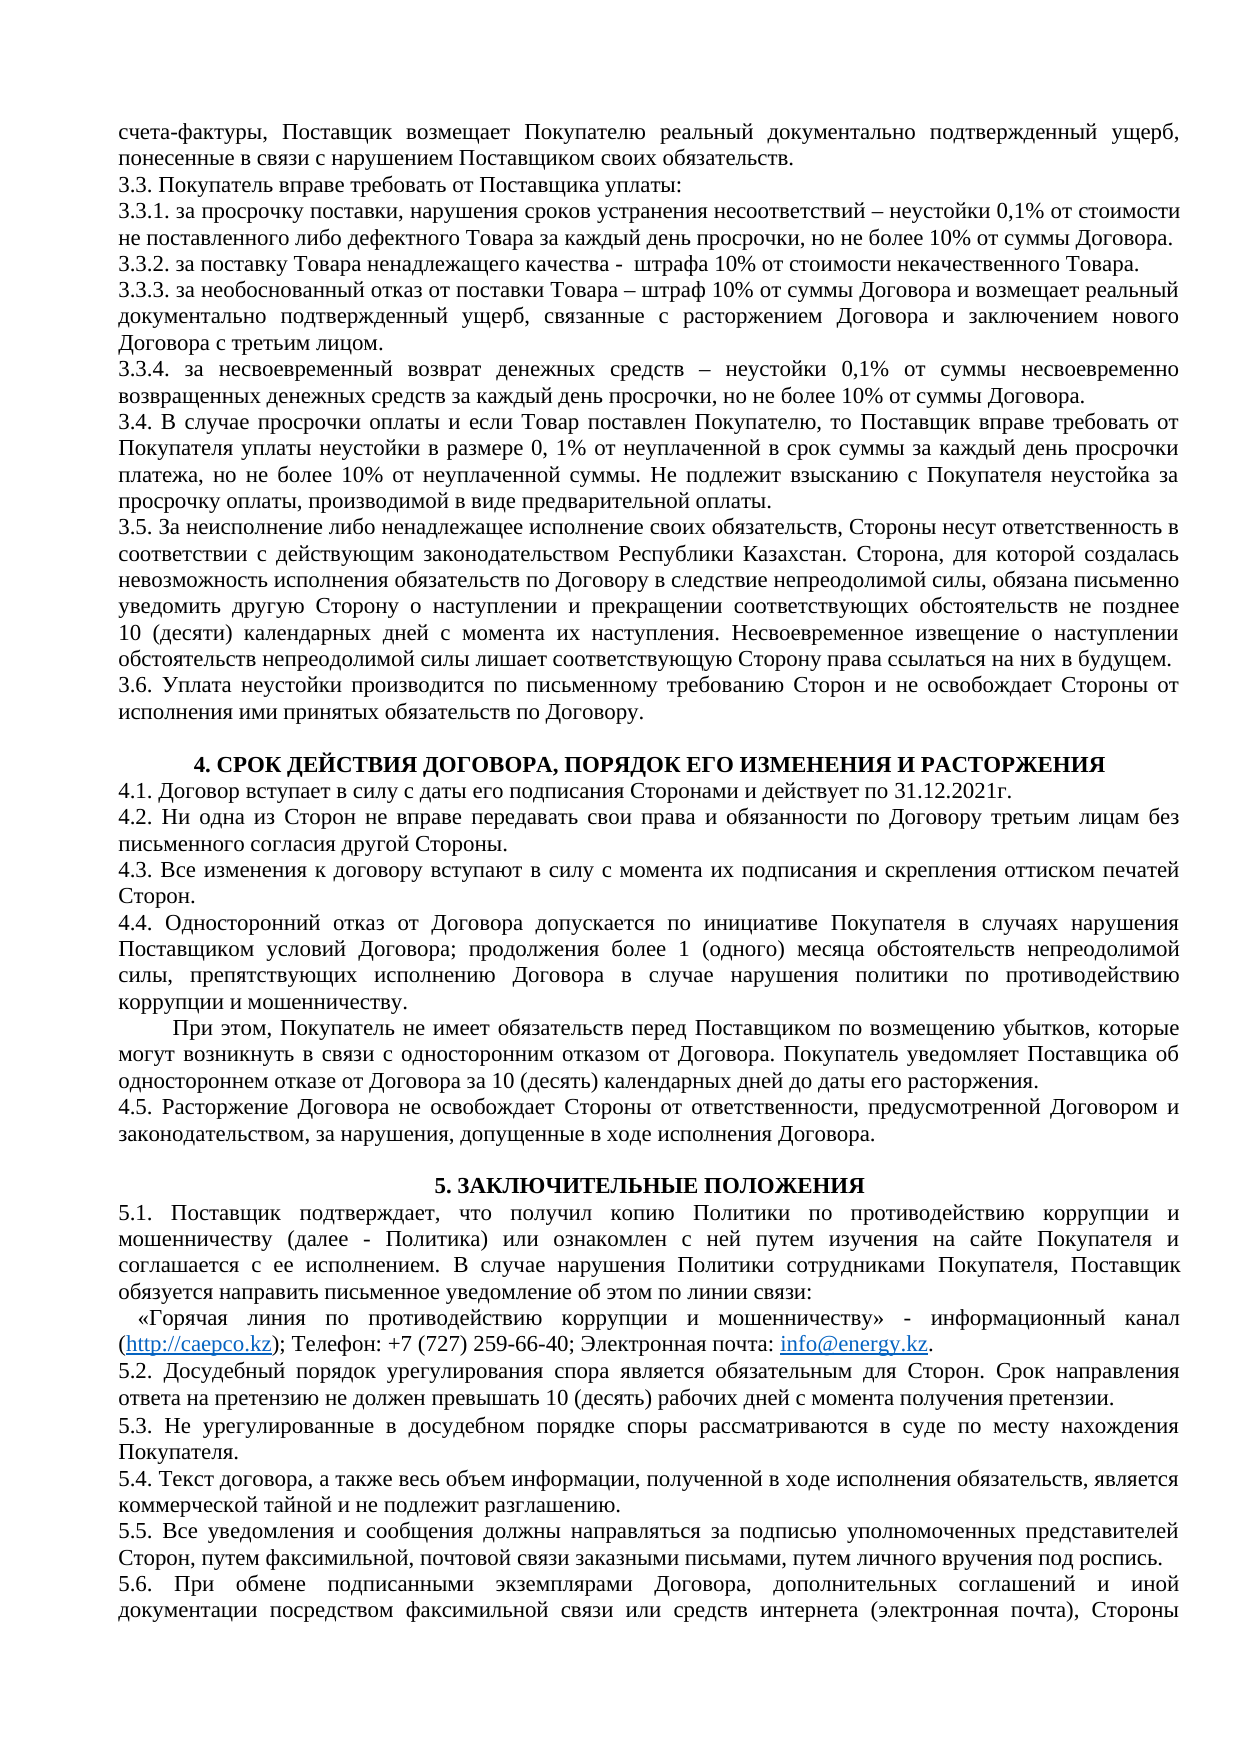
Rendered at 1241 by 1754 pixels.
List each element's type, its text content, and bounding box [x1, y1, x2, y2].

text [118, 1570, 1181, 1623]
text 5. ЗАКЛЮЧИТЕЛЬНЫЕ ПОЛОЖЕНИЯ [118, 1172, 1181, 1199]
text 3.3.1. за просрочку поставки, нарушения сроков устранения несоответствий – неустойки 0,1% от стоимости не поставленного либо дефектного Товара за каждый день просрочки, но не более 10% от суммы Договора. [118, 197, 1181, 250]
text 4.4. Односторонний отказ от Договора допускается по инициативе Покупателя в случаях нарушения Поставщиком условий Договора; продолжения более 1 (одного) месяца обстоятельств непреодолимой силы, препятствующих исполнению Договора в случае нарушения политики по противодействию коррупции и мошенничеству. [118, 909, 1181, 1014]
text 3.3.3. за необоснованный отказ от поставки Товара – штраф 10% от суммы Договора и возмещает реальный документально подтвержденный ущерб, связанные с расторжением Договора и заключением нового Договора с третьим лицом. [118, 276, 1181, 355]
text 5.1. Поставщик подтверждает, что получил копию Политики по противодействию коррупции и мошенничеству (далее - Политика) или ознакомлен с ней путем изучения на сайте Покупателя и соглашается с ее исполнением. В случае нарушения Политики сотрудниками Покупателя, Поставщик обязуется направить письменное уведомление об этом по линии связи: [118, 1199, 1181, 1304]
text «Горячая линия по противодействию коррупции и мошенничеству» - информационный канал (http://caepco.kz); Телефон: +7 (727) 259-66-40; Электронная почта: info@energy.kz. [118, 1304, 1181, 1357]
text 3.3.4. за несвоевременный возврат денежных средств – неустойки 0,1% от суммы несвоевременно возвращенных денежных средств за каждый день просрочки, но не более 10% от суммы Договора. [118, 355, 1181, 408]
text 5.4. Текст договора, а также весь объем информации, полученной в ходе исполнения обязательств, является коммерческой тайной и не подлежит разглашению. [118, 1465, 1181, 1517]
text 5.2. Досудебный порядок урегулирования спора является обязательным для Сторон. Срок направления ответа на претензию не должен превышать 10 (десять) рабочих дней с момента получения претензии. [118, 1357, 1181, 1411]
text 4.2. Ни одна из Сторон не вправе передавать свои права и обязанности по Договору третьим лицам без письменного согласия другой Стороны. [118, 803, 1181, 856]
text 3.3.2. за поставку Товара ненадлежащего качества - штрафа 10% от стоимости некачественного Товара. [118, 250, 1181, 276]
text 3.3. Покупатель вправе требовать от Поставщика уплаты: [118, 171, 1181, 197]
text 3.6. Уплата неустойки производится по письменному требованию Сторон и не освобождает Стороны от исполнения ими принятых обязательств по Договору. [118, 672, 1181, 724]
text 4. СРОК ДЕЙСТВИЯ ДОГОВОРА, ПОРЯДОК ЕГО ИЗМЕНЕНИЯ И РАСТОРЖЕНИЯ [118, 751, 1181, 777]
text 4.3. Все изменения к договору вступают в силу с момента их подписания и скрепления оттиском печатей Сторон. [118, 856, 1181, 909]
text При этом, Покупатель не имеет обязательств перед Поставщиком по возмещению убытков, которые могут возникнуть в связи с односторонним отказом от Договора. Покупатель уведомляет Поставщика об одностороннем отказе от Договора за 10 (десять) календарных дней до даты его расторжения. [118, 1014, 1181, 1093]
text 5.5. Все уведомления и сообщения должны направляться за подписью уполномоченных представителей Сторон, путем факсимильной, почтовой связи заказными письмами, путем личного вручения под роспись. [118, 1517, 1181, 1570]
text 4.1. Договор вступает в силу с даты его подписания Сторонами и действует по 31.12.2021г. [118, 777, 1181, 803]
text 4.5. Расторжение Договора не освобождает Стороны от ответственности, предусмотренной Договором и законодательством, за нарушения, допущенные в ходе исполнения Договора. [118, 1093, 1181, 1146]
text 5.3. Не урегулированные в досудебном порядке споры рассматриваются в суде по месту нахождения Покупателя. [118, 1412, 1181, 1465]
text 3.4. В случае просрочки оплаты и если Товар поставлен Покупателю, то Поставщик вправе требовать от Покупателя уплаты неустойки в размере 0, 1% от неуплаченной в срок суммы за каждый день просрочки платежа, но не более 10% от неуплаченной суммы. Не подлежит взысканию с Покупателя неустойка за просрочку оплаты, производимой в виде предварительной оплаты. [118, 408, 1181, 513]
text 3.5. За неисполнение либо ненадлежащее исполнение своих обязательств, Стороны несут ответственность в соответствии с действующим законодательством Республики Казахстан. Сторона, для которой создалась невозможность исполнения обязательств по Договору в следствие непреодолимой силы, обязана письменно уведомить другую Сторону о наступлении и прекращении соответствующих обстоятельств не позднее 10 (десяти) календарных дней с момента их наступления. Несвоевременное извещение о наступлении обстоятельств непреодолимой силы лишает соответствующую Сторону права ссылаться на них в будущем. [118, 513, 1181, 672]
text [118, 118, 1181, 171]
